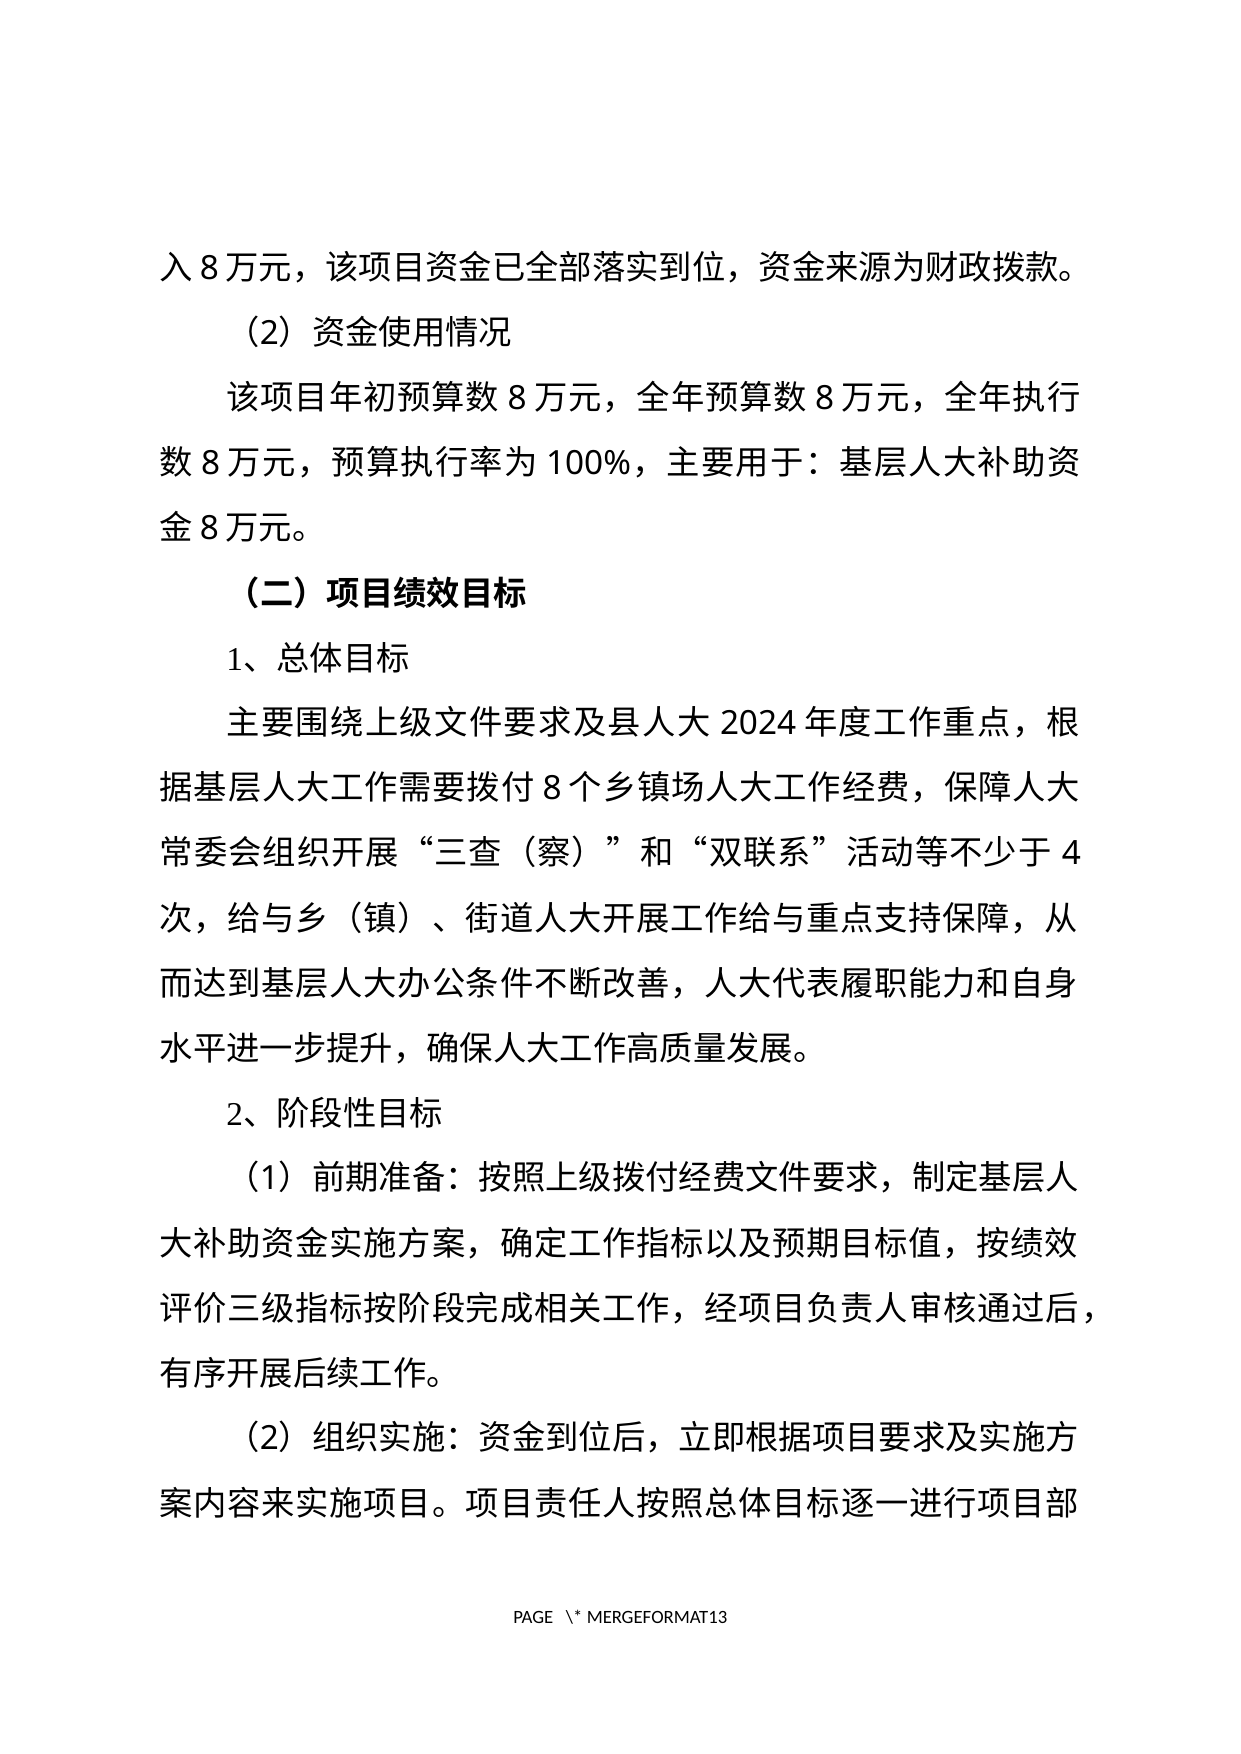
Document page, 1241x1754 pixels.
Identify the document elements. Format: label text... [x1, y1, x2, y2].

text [159, 233, 1081, 298]
text 2、阶段性目标 [159, 1078, 1081, 1143]
text （1）前期准备：按照上级拨付经费文件要求，制定基层人大补助资金实施方案，确定工作指标以及预期目标值，按绩效评价三级指标按阶段完成相关工作，经项目负责人审核通过后，有序开展后续工作。 [159, 1143, 1081, 1403]
text 该项目年初预算数8万元，全年预算数8万元，全年执行数8万元，预算执行率为100%，主要用于：基层人大补助资金8万元。 [159, 363, 1081, 558]
text 主要围绕上级文件要求及县人大2024年度工作重点，根据基层人大工作需要拨付8个乡镇场人大工作经费，保障人大常委会组织开展“三查（察）”和“双联系”活动等不少于4次，给与乡（镇）、街道人大开展工作给与重点支持保障，从而达到基层人大办公条件不断改善，人大代表履职能力和自身水平进一步提升，确保人大工作高质量发展。 [159, 688, 1081, 1078]
text （二）项目绩效目标 [159, 558, 1081, 623]
text （2）资金使用情况 [159, 298, 1081, 363]
text 1、总体目标 [159, 623, 1081, 688]
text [159, 1403, 1081, 1533]
